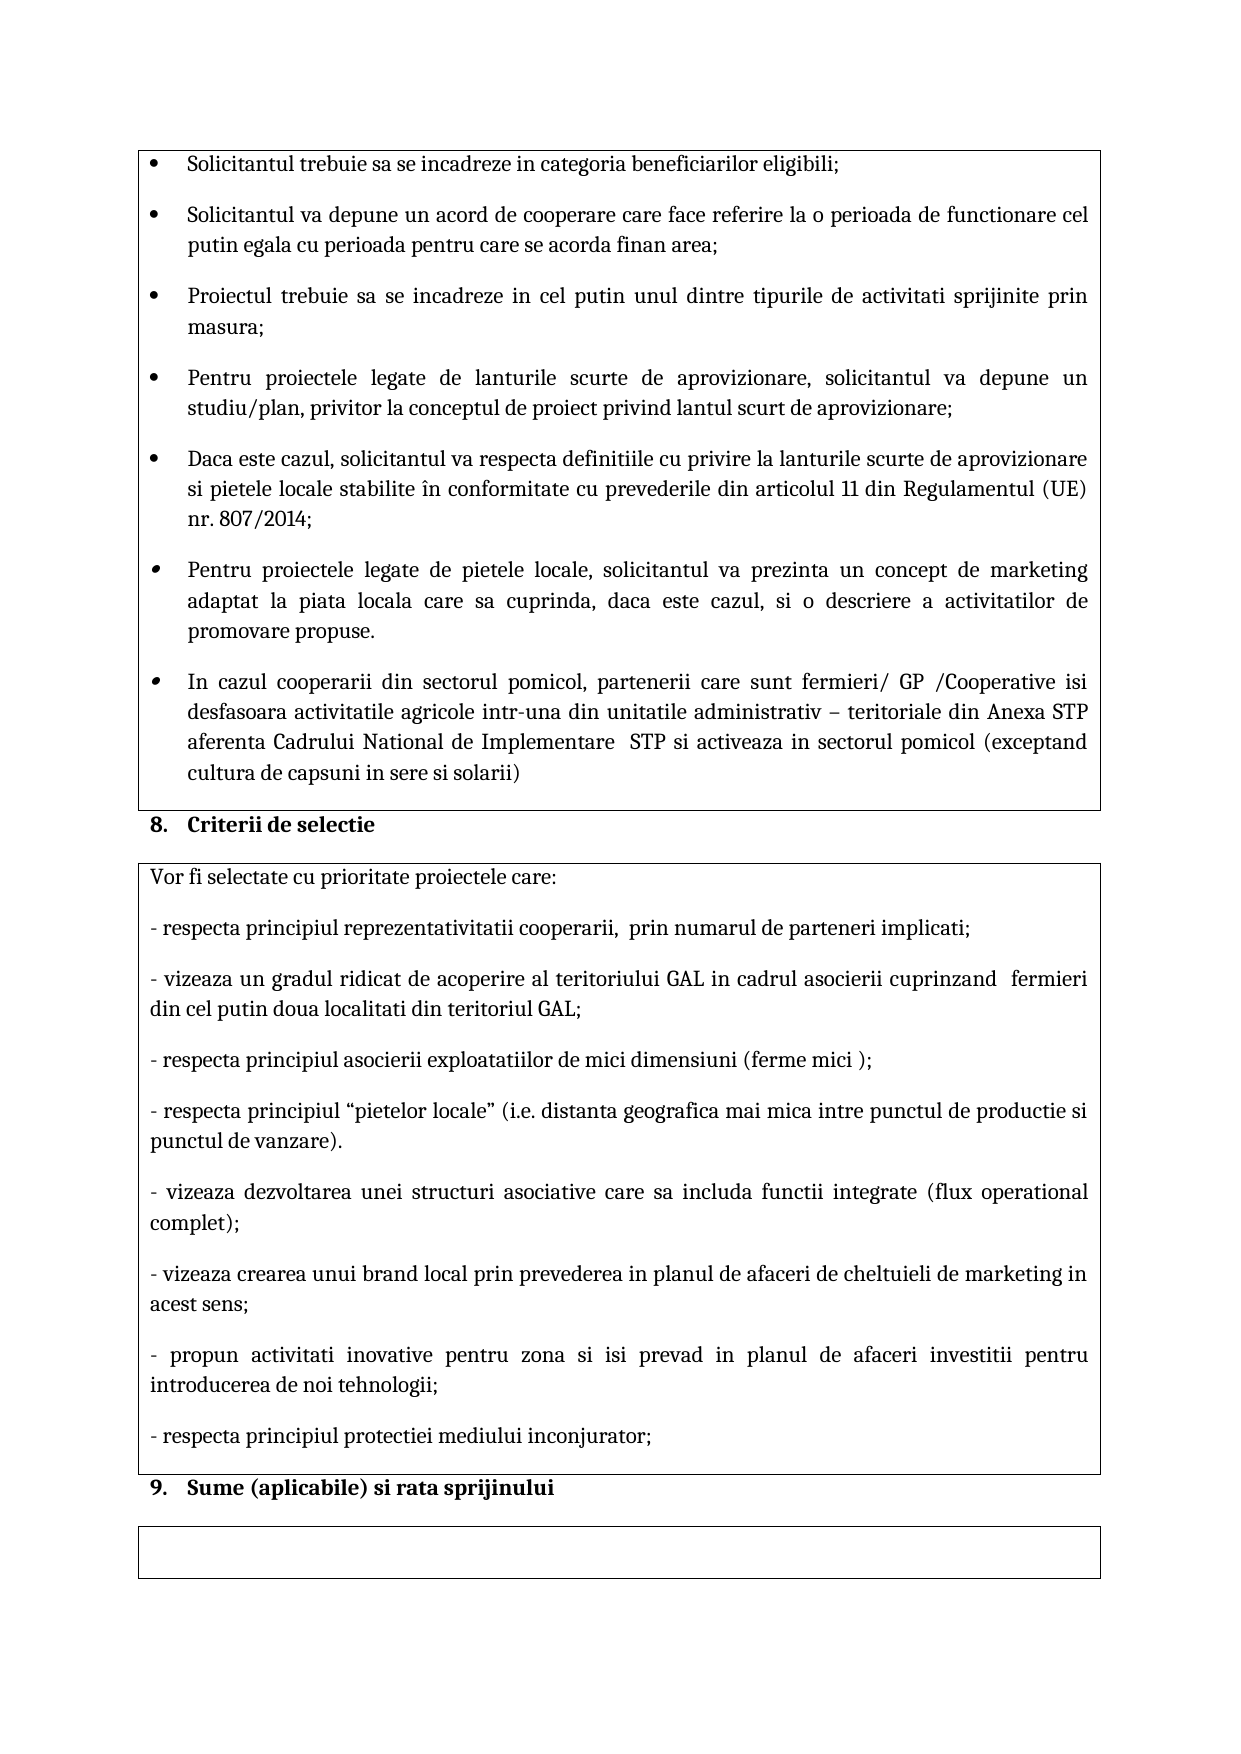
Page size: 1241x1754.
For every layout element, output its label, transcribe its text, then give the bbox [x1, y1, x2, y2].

table_header Solicitantul trebuie sa se incadreze in categoria beneficiarilor eligibili; Solicitantul va depune un acord de cooperare care face referire la o perioada de functionare cel putin egala cu perioada pentru care se acorda finan area; Proiectul trebuie sa se incadreze in cel putin unul dintre tipurile de activitati sprijinite prin masura; Pentru proiectele legate de lanturile scurte de aprovizionare, solicitantul va depune un studiu/plan, privitor la conceptul de proiect privind lantul scurt de aprovizionare; Daca este cazul, solicitantul va respecta definitiile cu privire la lanturile scurte de aprovizionare si pietele locale stabilite în conformitate cu prevederile din articolul 11 din Regulamentul (UE) nr. 807/2014; Pentru proiectele legate de pietele locale, solicitantul va prezinta un concept de marketing adaptat la piata locala care sa cuprinda, daca este cazul, si o descriere a activitatilor de promovare propuse. In cazul cooperarii din sectorul pomicol, partenerii care sunt fermieri/ GP /Cooperative isi desfasoara activitatile agricole intr-una din unitatile administrativ – teritoriale din Anexa STP aferenta Cadrului National de Implementare STP si activeaza in sectorul pomicol (exceptand cultura de capsuni in sere si solarii) [139, 151, 1100, 810]
table_header Vor fi selectate cu prioritate proiectele care: - respecta principiul reprezentativitatii cooperarii, prin numarul de parteneri implicati; - vizeaza un gradul ridicat de acoperire al teritoriului GAL in cadrul asocierii cuprinzand fermieri din cel putin doua localitati din teritoriul GAL; - respecta principiul asocierii exploatatiilor de mici dimensiuni (ferme mici ); - respecta principiul “pietelor locale” (i.e. distanta geografica mai mica intre punctul de productie si punctul de vanzare). - vizeaza dezvoltarea unei structuri asociative care sa includa functii integrate (flux operational complet); - vizeaza crearea unui brand local prin prevederea in planul de afaceri de cheltuieli de marketing in acest sens; - propun activitati inovative pentru zona si isi prevad in planul de afaceri investitii pentru introducerea de noi tehnologii; - respecta principiul protectiei mediului inconjurator; [139, 864, 1100, 1474]
list Sume (aplicabile) si rata sprijinului [150, 1475, 1090, 1501]
list Criterii de selectie [150, 811, 1090, 838]
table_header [139, 1527, 1100, 1578]
